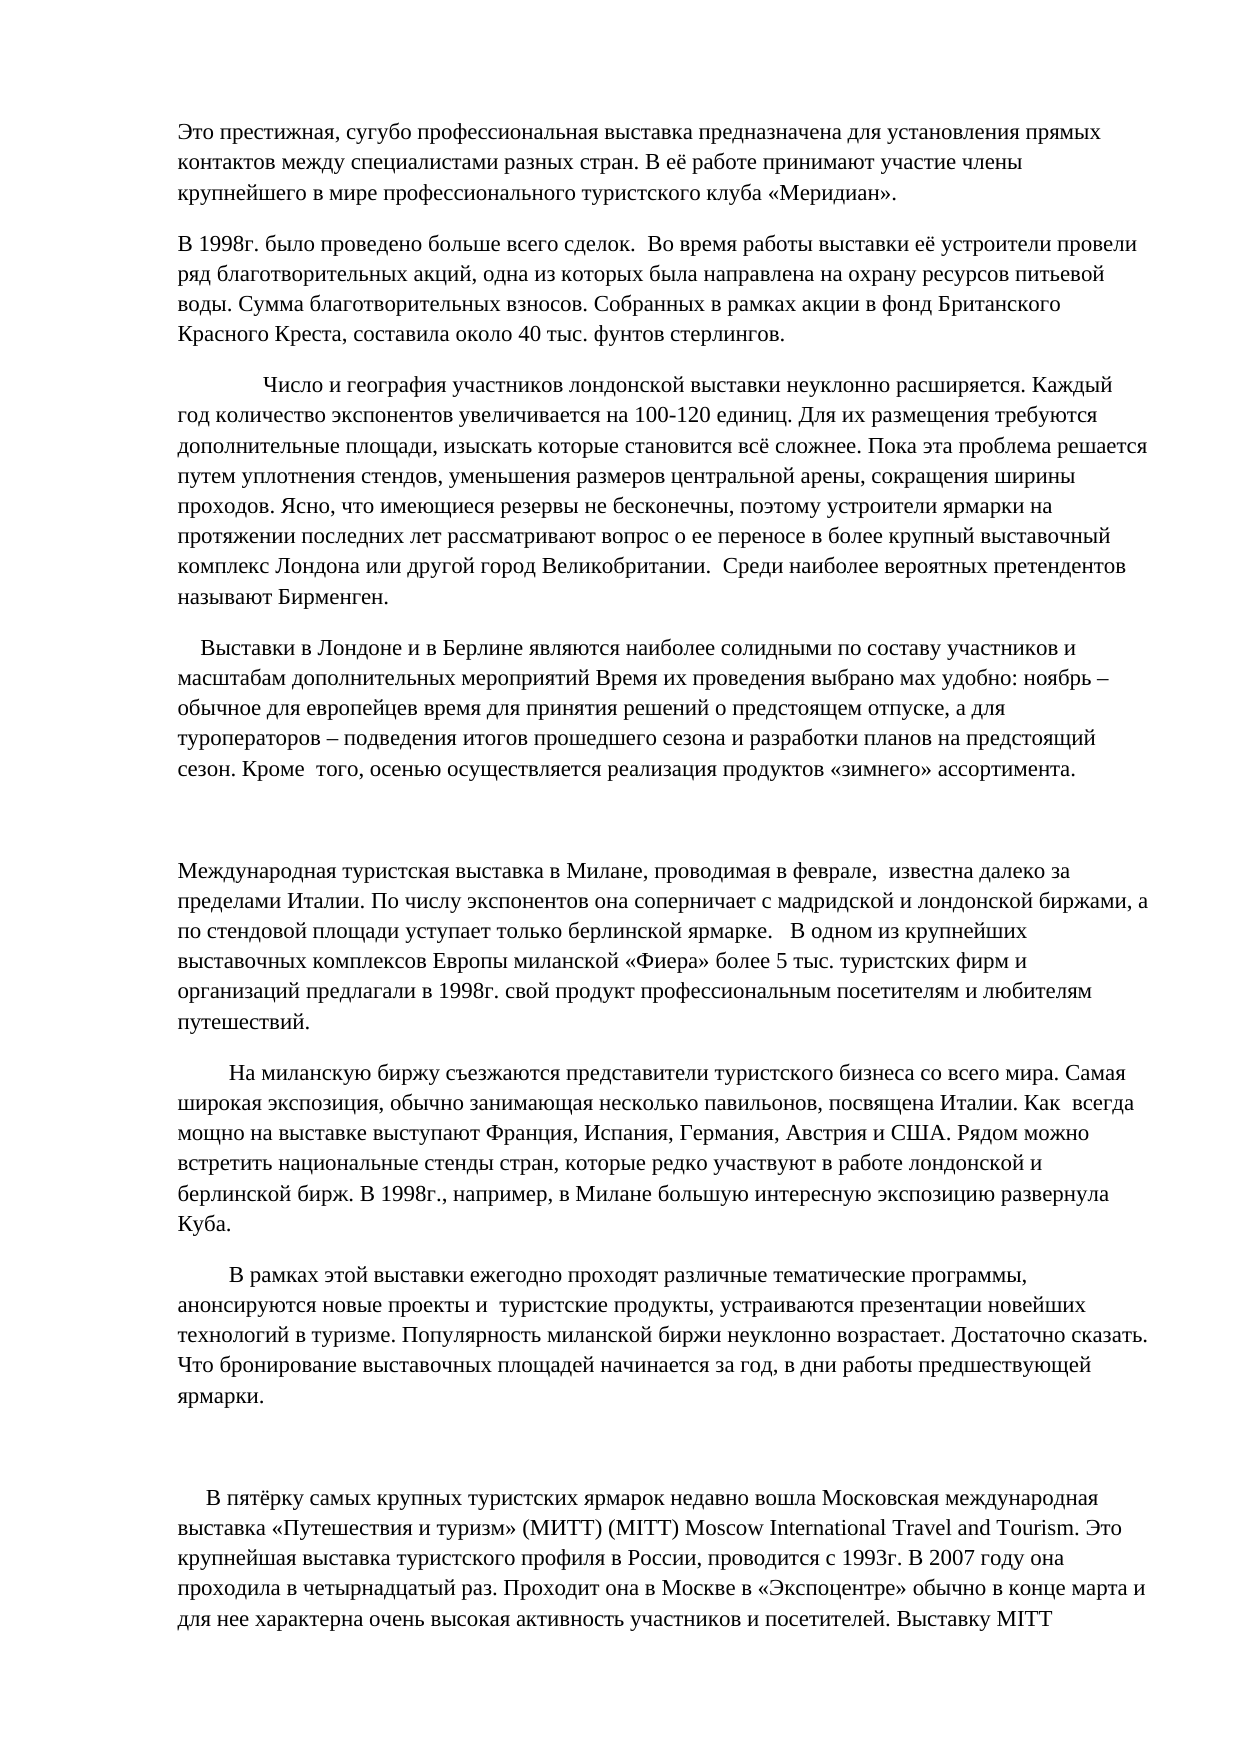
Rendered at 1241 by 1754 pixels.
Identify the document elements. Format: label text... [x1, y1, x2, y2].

text В рамках этой выставки ежегодно проходят различные тематические программы, анонсируются новые проекты и туристские продукты, устраиваются презентации новейших технологий в туризме. Популярность миланской биржи неуклонно возрастает. Достаточно сказать. Что бронирование выставочных площадей начинается за год, в дни работы предшествующей ярмарки. [177, 1261, 1152, 1408]
text Это престижная, сугубо профессиональная выставка предназначена для установления прямых контактов между специалистами разных стран. В её работе принимают участие члены крупнейшего в мире профессионального туристского клуба «Меридиан». [177, 118, 1152, 205]
text Выставки в Лондоне и в Берлине являются наиболее солидными по составу участников и масштабам дополнительных мероприятий Время их проведения выбрано мах удобно: ноябрь – обычное для европейцев время для принятия решений о предстоящем отпуске, а для туроператоров – подведения итогов прошедшего сезона и разработки планов на предстоящий сезон. Кроме того, осенью осуществляется реализация продуктов «зимнего» ассортимента. [177, 634, 1152, 781]
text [177, 1484, 1152, 1631]
text На миланскую биржу съезжаются представители туристского бизнеса со всего мира. Самая широкая экспозиция, обычно занимающая несколько павильонов, посвящена Италии. Как всегда мощно на выставке выступают Франция, Испания, Германия, Австрия и США. Рядом можно встретить национальные стенды стран, которые редко участвуют в работе лондонской и берлинской бирж. В 1998г., например, в Милане большую интересную экспозицию развернула Куба. [177, 1059, 1152, 1236]
text В 1998г. было проведено больше всего сделок. Во время работы выставки её устроители провели ряд благотворительных акций, одна из которых была направлена на охрану ресурсов питьевой воды. Сумма благотворительных взносов. Собранных в рамках акции в фонд Британского Красного Креста, составила около 40 тыс. фунтов стерлингов. [177, 229, 1152, 347]
text Число и география участников лондонской выставки неуклонно расширяется. Каждый год количество экспонентов увеличивается на 100-120 единиц. Для их размещения требуются дополнительные площади, изыскать которые становится всё сложнее. Пока эта проблема решается путем уплотнения стендов, уменьшения размеров центральной арены, сокращения ширины проходов. Ясно, что имеющиеся резервы не бесконечны, поэтому устроители ярмарки на протяжении последних лет рассматривают вопрос о ее переносе в более крупный выставочный комплекс Лондона или другой город Великобритании. Среди наиболее вероятных претендентов называют Бирменген. [177, 371, 1152, 609]
text Международная туристская выставка в Милане, проводимая в феврале, известна далеко за пределами Италии. По числу экспонентов она соперничает с мадридской и лондонской биржами, а по стендовой площади уступает только берлинской ярмарке. В одном из крупнейших выставочных комплексов Европы миланской «Фиера» более 5 тыс. туристских фирм и организаций предлагали в 1998г. свой продукт профессиональным посетителям и любителям путешествий. [177, 857, 1152, 1034]
